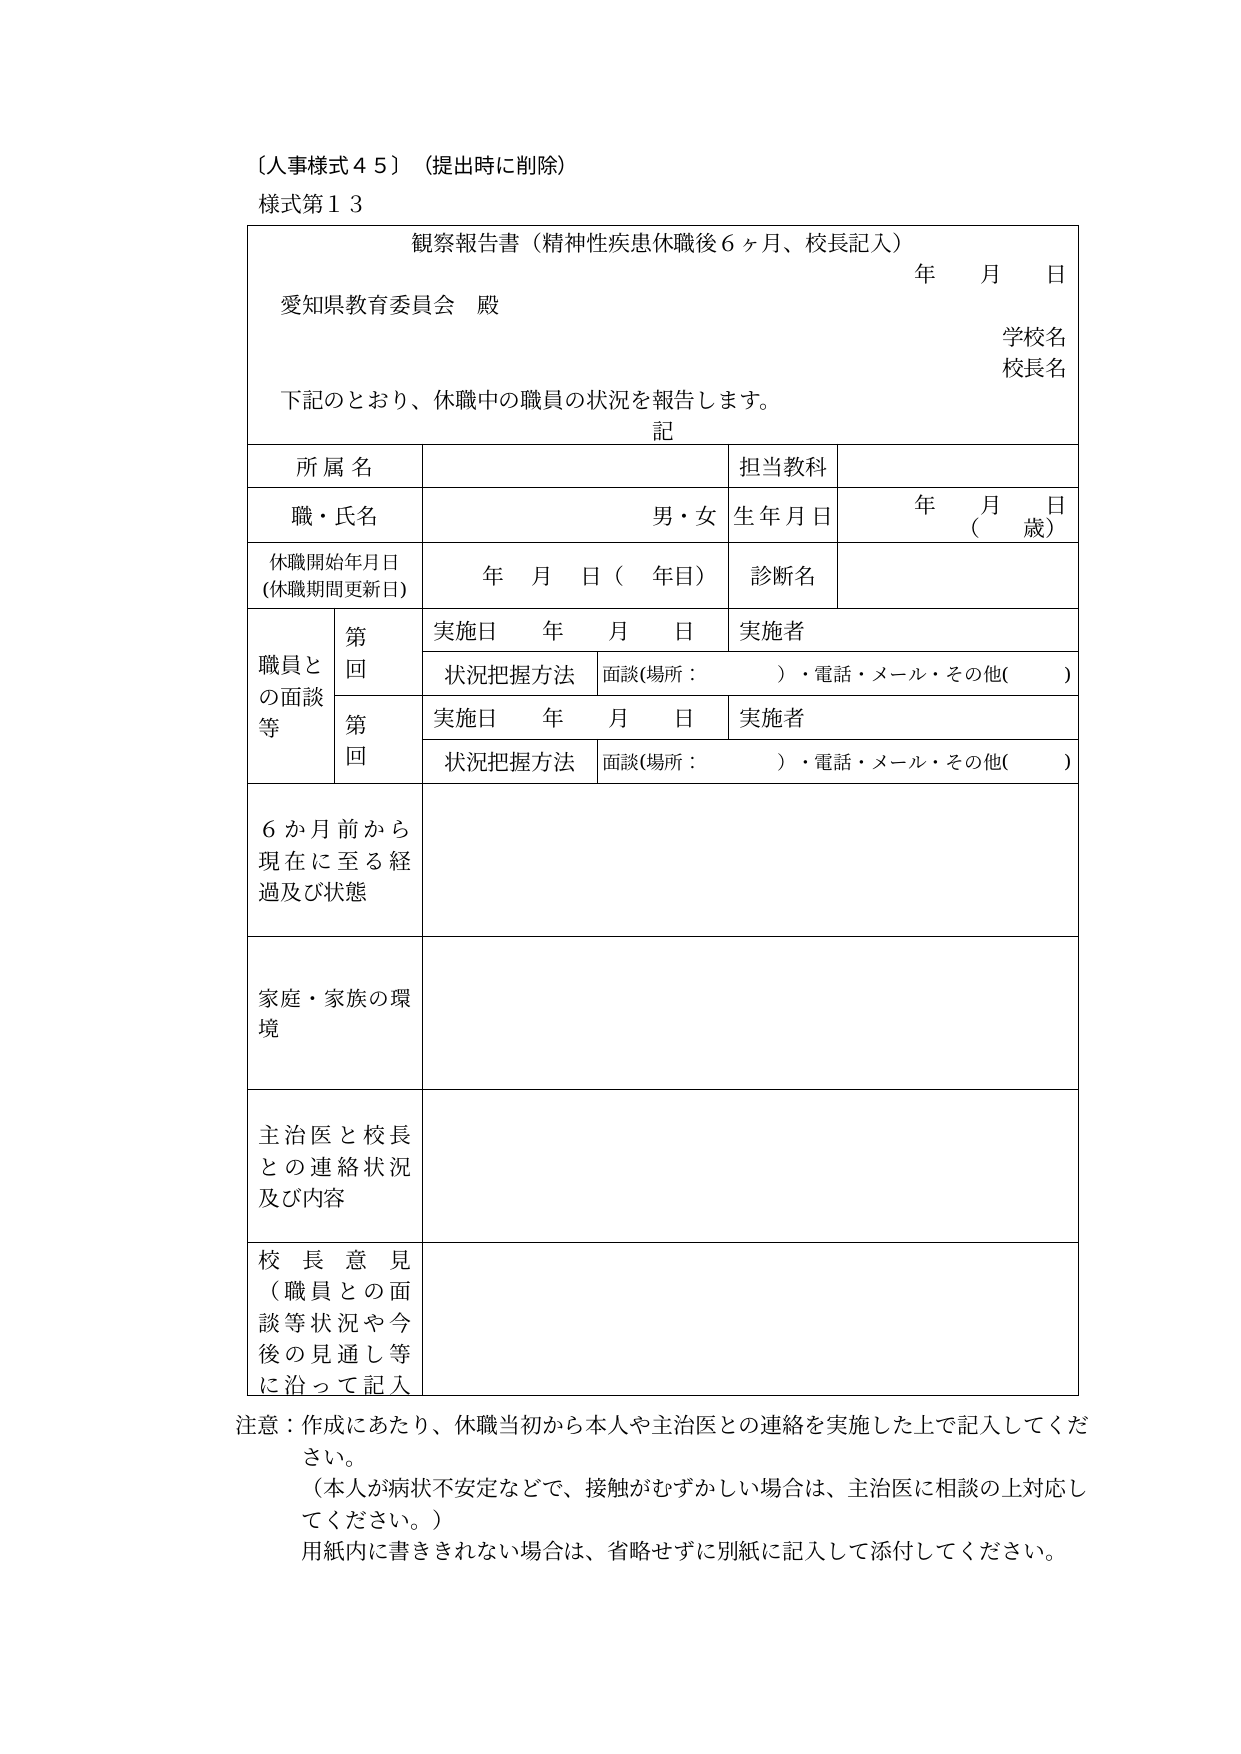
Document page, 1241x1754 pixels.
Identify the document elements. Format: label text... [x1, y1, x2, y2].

table_cell [838, 445, 1078, 487]
table_cell [423, 1243, 1078, 1395]
table_cell [423, 937, 1078, 1089]
text 注意：作成にあたり、休職当初から本人や主治医との連絡を実施した上で記入してください。 [214, 1408, 1089, 1471]
table_cell [423, 1090, 1078, 1242]
table_cell 実施日 年 月 日 [423, 609, 728, 651]
table_cell [423, 784, 1078, 936]
table_cell 観察報告書（精神性疾患休職後６ヶ月、校長記入） 年 月 日 愛知県教育委員会 殿 学校名 校長名 下記のとおり、休職中の職員の状況を報告します。 記 [248, 226, 1078, 443]
table_cell 実施者 [729, 696, 1078, 739]
table_cell 実施日 年 月 日 [423, 696, 728, 739]
table_cell 担当教科 [729, 445, 837, 487]
text （本人が病状不安定などで、接触がむずかしい場合は、主治医に相談の上対応してください。） [214, 1471, 1089, 1534]
table_header 様式第１３ [248, 181, 1078, 225]
table_cell 男・女 [423, 488, 728, 542]
table_cell 校長意見 （職員との面談等状況や今後の見通し等に沿って記入する） [248, 1243, 422, 1395]
table_cell 年 月 日（ 年目） [423, 543, 728, 607]
table_cell 第 回 [335, 696, 422, 782]
table_cell [838, 543, 1078, 607]
table_cell 診断名 [729, 543, 837, 607]
table_cell 職員との面談等 [248, 609, 334, 782]
text 〔人事様式４５〕（提出時に削除） [214, 150, 1089, 180]
table_cell 面談(場所： ）・電話・メール・その他( ) [598, 652, 1078, 695]
table_cell 状況把握方法 [423, 740, 597, 782]
table_cell 状況把握方法 [423, 652, 597, 695]
table_cell 所 属 名 [248, 445, 422, 487]
table_cell 面談(場所： ）・電話・メール・その他( ) [598, 740, 1078, 782]
table_cell ６か月前から現在に至る経過及び状態 [248, 784, 422, 936]
table_cell 職・氏名 [248, 488, 422, 542]
table_cell 年 月 日 （ 歳） [838, 488, 1078, 542]
table_cell 第 回 [335, 609, 422, 695]
table_cell [423, 445, 728, 487]
table_cell 主治医と校長との連絡状況及び内容 [248, 1090, 422, 1242]
table_cell 家庭・家族の環境 [248, 937, 422, 1089]
table_cell 実施者 [729, 609, 1078, 651]
table_cell 生年月日 [729, 488, 837, 542]
table_cell 休職開始年月日 (休職期間更新日) [248, 543, 422, 607]
text 用紙内に書ききれない場合は、省略せずに別紙に記入して添付してください。 [214, 1534, 1089, 1566]
